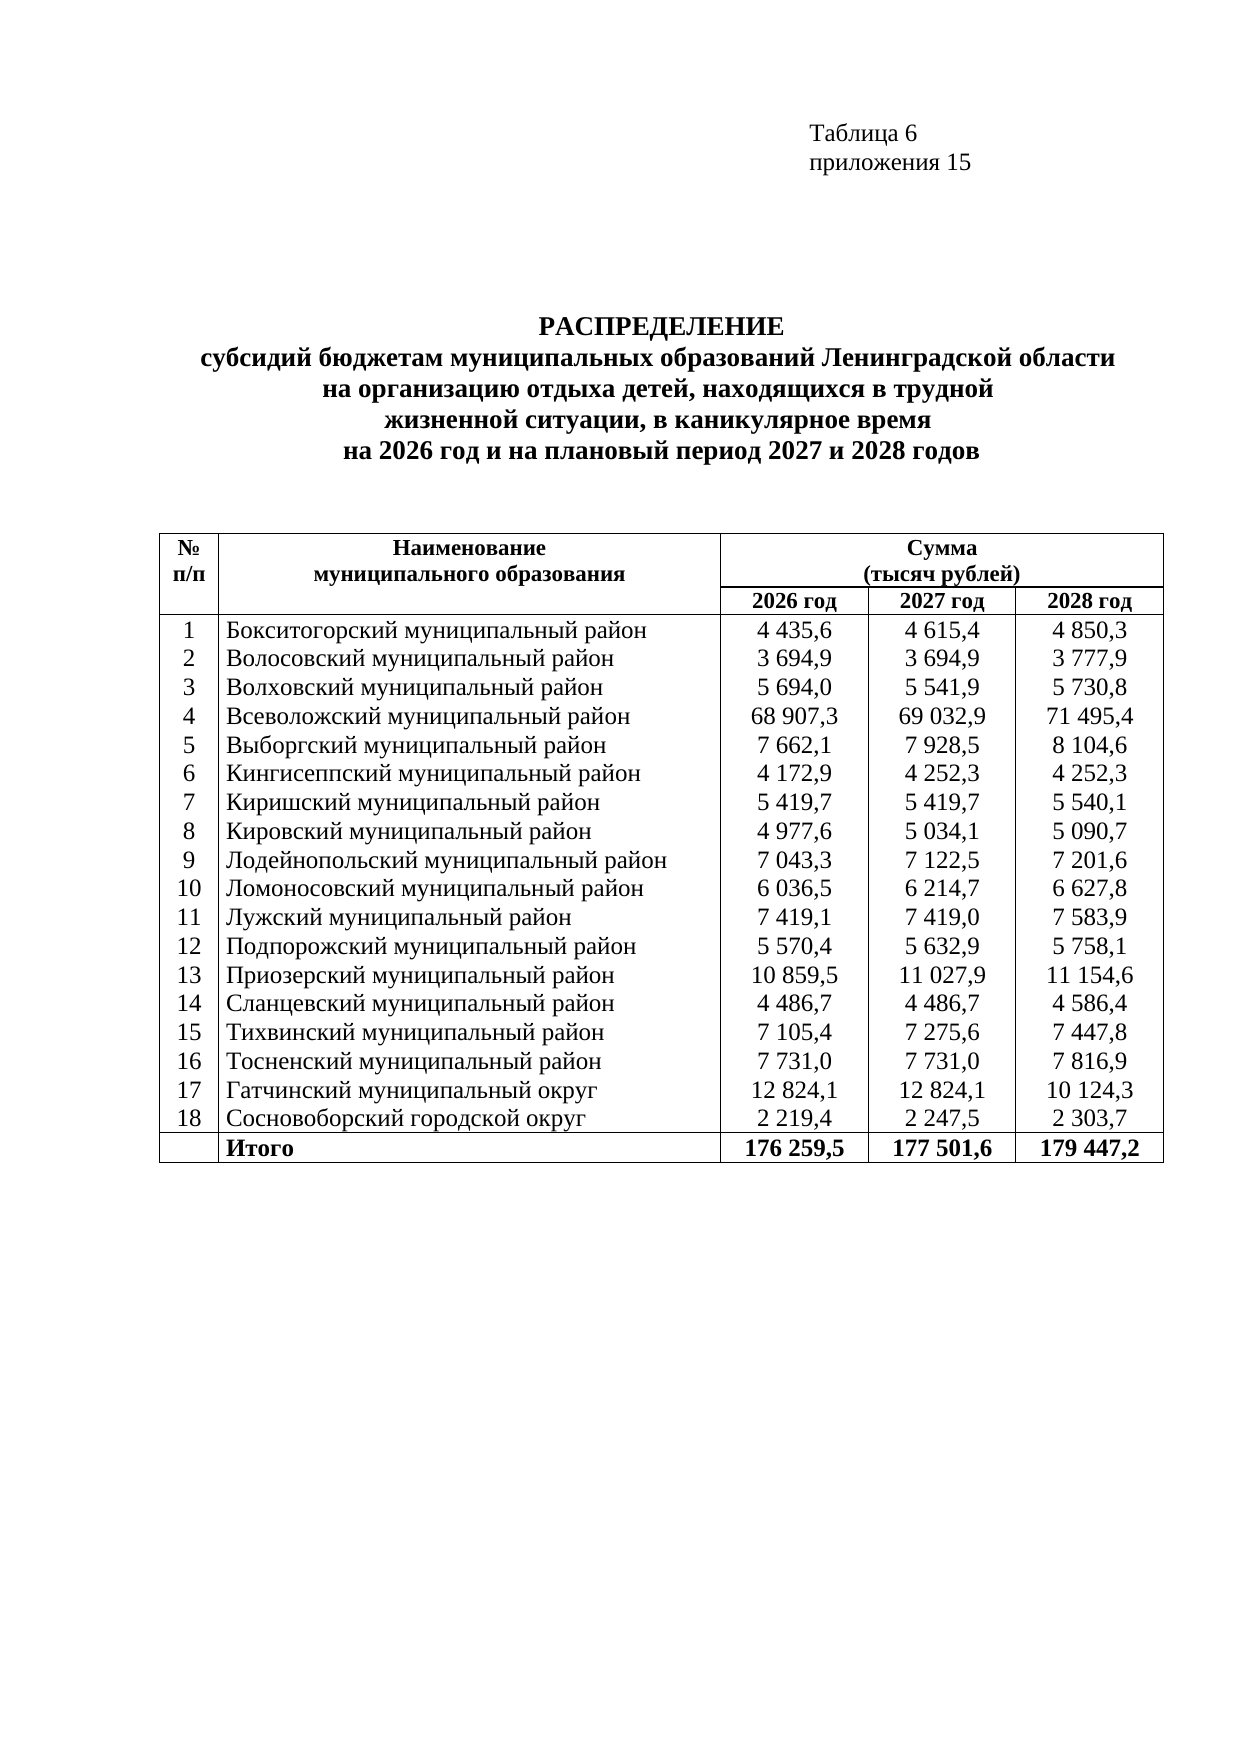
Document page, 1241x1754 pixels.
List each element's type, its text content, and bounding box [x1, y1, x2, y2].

table_cell 4 [160, 701, 218, 730]
text РАСПРЕДЕЛЕНИЕ [159, 310, 1163, 341]
table_cell 9 [160, 845, 218, 873]
table_cell Кировский муниципальный район [219, 816, 720, 845]
table_cell Ломоносовский муниципальный район [219, 874, 720, 902]
table_cell 7 043,3 [721, 845, 868, 873]
table_cell 11 027,9 [869, 960, 1015, 988]
table_cell 7 731,0 [721, 1046, 868, 1075]
table_cell 2 219,4 [721, 1104, 868, 1132]
table_cell 13 [160, 960, 218, 988]
table_cell 7 816,9 [1016, 1046, 1163, 1075]
table_cell Лужский муниципальный район [219, 902, 720, 931]
table_cell 11 154,6 [1016, 960, 1163, 988]
table_cell 7 928,5 [869, 730, 1015, 758]
table_cell 5 540,1 [1016, 787, 1163, 816]
table_cell 6 627,8 [1016, 874, 1163, 902]
table_cell Киришский муниципальный район [219, 787, 720, 816]
table_header № п/п [160, 534, 218, 614]
table_cell 5 419,7 [869, 787, 1015, 816]
table_cell 4 172,9 [721, 759, 868, 787]
table_cell 5 694,0 [721, 672, 868, 701]
table_cell 7 201,6 [1016, 845, 1163, 873]
table_cell 15 [160, 1017, 218, 1046]
table_cell Выборгский муниципальный район [219, 730, 720, 758]
table_cell 14 [160, 989, 218, 1017]
table_cell 179 447,2 [1016, 1133, 1163, 1162]
table_cell 2028 год [1016, 588, 1163, 614]
table_cell Тихвинский муниципальный район [219, 1017, 720, 1046]
table_cell 2 [160, 644, 218, 672]
table_cell 2026 год [721, 588, 868, 614]
table_cell Волховский муниципальный район [219, 672, 720, 701]
table_cell 12 824,1 [721, 1075, 868, 1103]
table_cell 5 [160, 730, 218, 758]
table_cell 18 [160, 1104, 218, 1132]
text приложения 15 [809, 147, 1163, 176]
table_cell 7 [160, 787, 218, 816]
table_cell Кингисеппский муниципальный район [219, 759, 720, 787]
table_cell 12 [160, 931, 218, 960]
table_cell 7 275,6 [869, 1017, 1015, 1046]
table_cell 7 662,1 [721, 730, 868, 758]
table_cell 5 419,7 [721, 787, 868, 816]
table_cell Лодейнопольский муниципальный район [219, 845, 720, 873]
table_cell 10 859,5 [721, 960, 868, 988]
table_cell 8 [160, 816, 218, 845]
table_cell 4 850,3 [1016, 615, 1163, 643]
table_cell Гатчинский муниципальный округ [219, 1075, 720, 1103]
text субсидий бюджетам муниципальных образований Ленинградской области на организацию отдыха детей, находящихся в трудной жизненной ситуации, в каникулярное время на 2026 год и на плановый период 2027 и 2028 годов [159, 341, 1163, 466]
table_cell 4 486,7 [869, 989, 1015, 1017]
table_cell 7 419,1 [721, 902, 868, 931]
table_cell 3 694,9 [721, 644, 868, 672]
table_cell Подпорожский муниципальный район [219, 931, 720, 960]
table_cell 4 586,4 [1016, 989, 1163, 1017]
table_cell Сосновоборский городской округ [219, 1104, 720, 1132]
table_cell Бокситогорский муниципальный район [219, 615, 720, 643]
text Таблица 6 [809, 118, 1163, 147]
table_cell 177 501,6 [869, 1133, 1015, 1162]
table_cell Итого [219, 1133, 720, 1162]
table_cell 12 824,1 [869, 1075, 1015, 1103]
table_cell Всеволожский муниципальный район [219, 701, 720, 730]
table_cell Тосненский муниципальный район [219, 1046, 720, 1075]
table_cell 7 731,0 [869, 1046, 1015, 1075]
table_cell Приозерский муниципальный район [219, 960, 720, 988]
table_cell 7 419,0 [869, 902, 1015, 931]
table_cell 2027 год [869, 588, 1015, 614]
table_cell 16 [160, 1046, 218, 1075]
table_cell 5 570,4 [721, 931, 868, 960]
table_cell 3 694,9 [869, 644, 1015, 672]
table_cell 5 758,1 [1016, 931, 1163, 960]
table_cell 7 122,5 [869, 845, 1015, 873]
table_cell 3 [160, 672, 218, 701]
table_cell [160, 1133, 218, 1162]
table_cell 4 977,6 [721, 816, 868, 845]
table_cell 7 105,4 [721, 1017, 868, 1046]
table_cell 68 907,3 [721, 701, 868, 730]
table_cell 5 034,1 [869, 816, 1015, 845]
table_cell 10 124,3 [1016, 1075, 1163, 1103]
table_header Наименование муниципального образования [219, 534, 720, 614]
table_cell 6 036,5 [721, 874, 868, 902]
table_cell 2 247,5 [869, 1104, 1015, 1132]
table_cell 5 730,8 [1016, 672, 1163, 701]
table_cell 5 090,7 [1016, 816, 1163, 845]
table_cell 7 447,8 [1016, 1017, 1163, 1046]
table_cell 10 [160, 874, 218, 902]
table_cell 69 032,9 [869, 701, 1015, 730]
table_cell 1 [160, 615, 218, 643]
table_cell Волосовский муниципальный район [219, 644, 720, 672]
table_cell 5 632,9 [869, 931, 1015, 960]
table_cell 8 104,6 [1016, 730, 1163, 758]
table_cell 11 [160, 902, 218, 931]
table_cell 4 435,6 [721, 615, 868, 643]
table_header Сумма (тысяч рублей) [721, 534, 1163, 586]
table_cell 3 777,9 [1016, 644, 1163, 672]
table_cell 7 583,9 [1016, 902, 1163, 931]
table_cell Сланцевский муниципальный район [219, 989, 720, 1017]
table_cell 6 214,7 [869, 874, 1015, 902]
table_cell 5 541,9 [869, 672, 1015, 701]
table_cell 2 303,7 [1016, 1104, 1163, 1132]
table_cell 4 252,3 [869, 759, 1015, 787]
table_cell 4 486,7 [721, 989, 868, 1017]
table_cell 71 495,4 [1016, 701, 1163, 730]
table_cell 17 [160, 1075, 218, 1103]
table_cell 176 259,5 [721, 1133, 868, 1162]
table_cell 6 [160, 759, 218, 787]
table_cell 4 615,4 [869, 615, 1015, 643]
table_cell 4 252,3 [1016, 759, 1163, 787]
